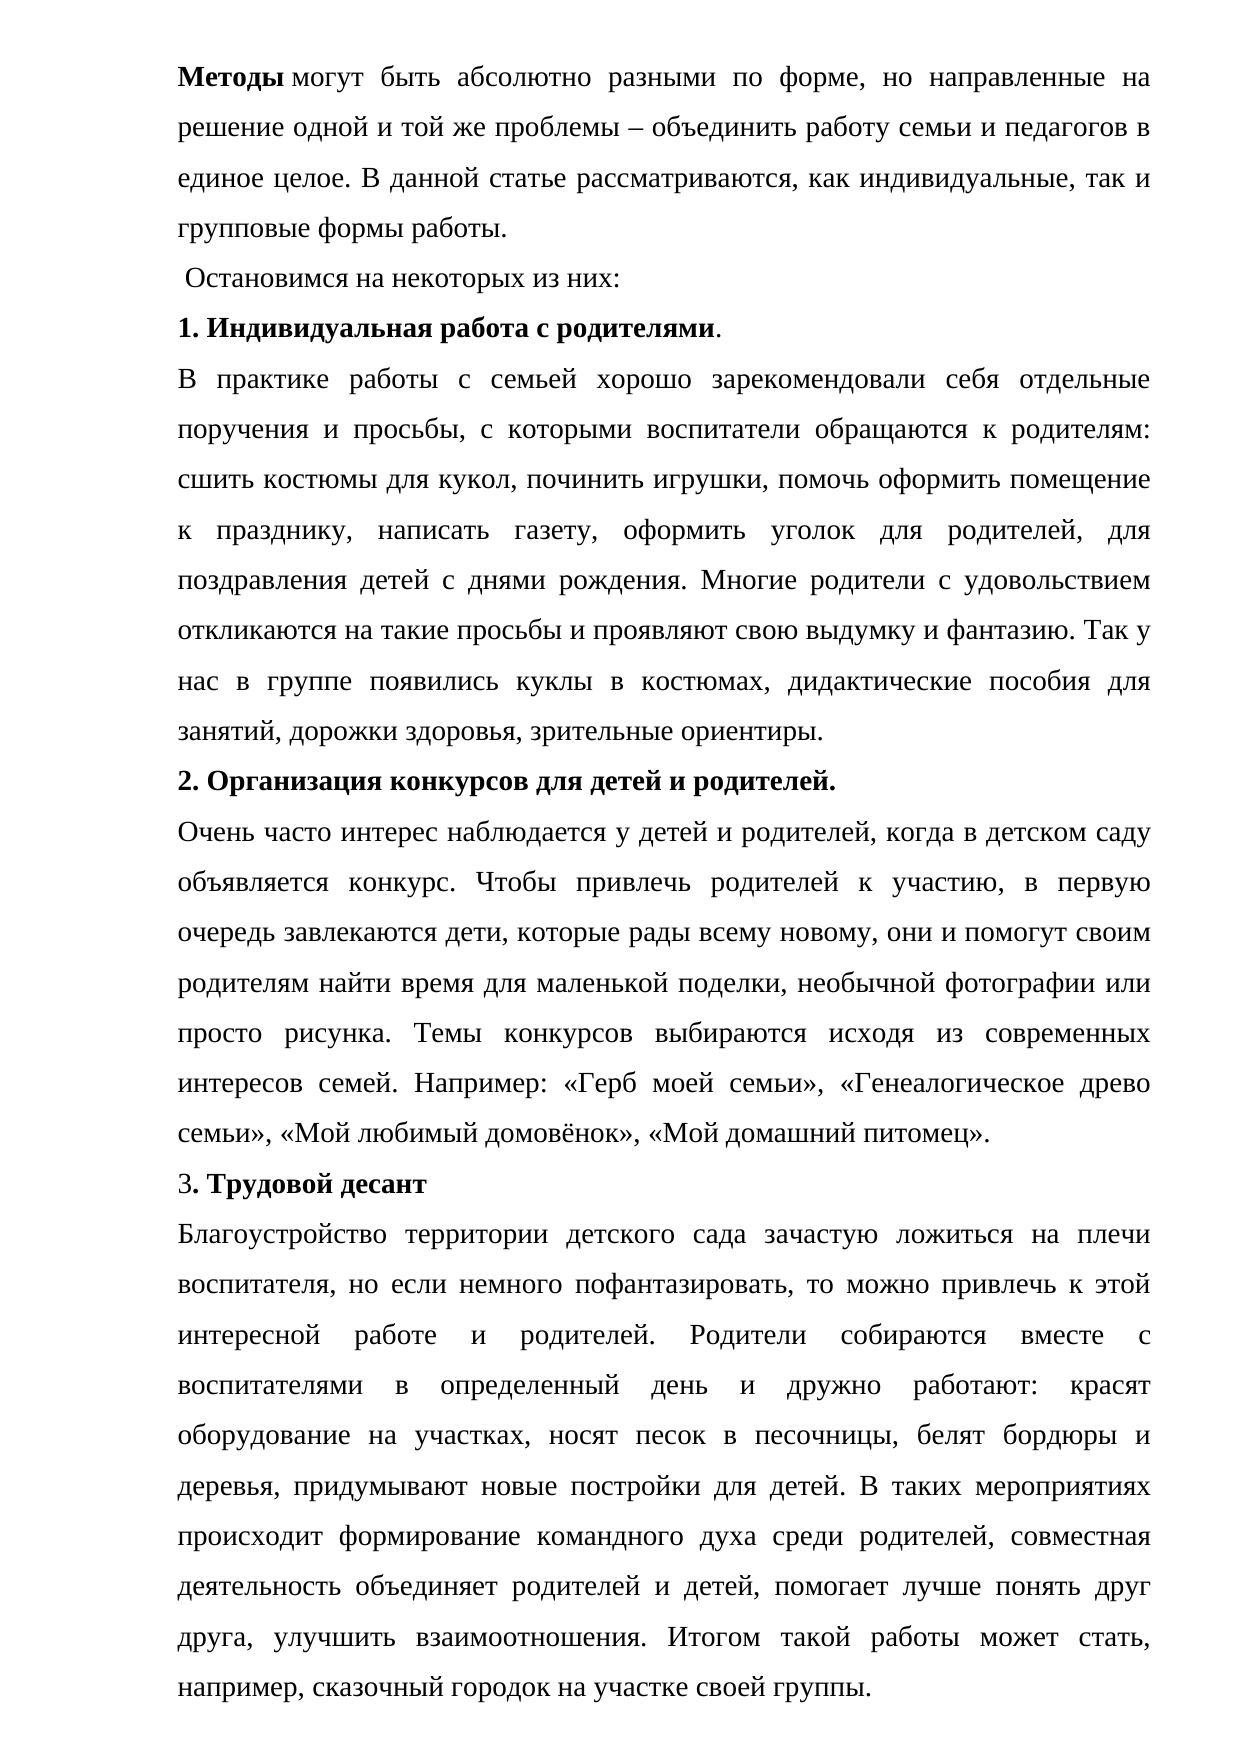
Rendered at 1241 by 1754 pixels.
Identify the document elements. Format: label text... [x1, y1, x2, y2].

text Благоустройство территории детского сада зачастую ложиться на плечи воспитателя, но если немного пофантазировать, то можно привлечь к этой интересной работе и родителей. Родители собираются вместе с воспитателями в определенный день и дружно работают: красят оборудование на участках, носят песок в песочницы, белят бордюры и деревья, придумывают новые постройки для детей. В таких мероприятиях происходит формирование командного духа среди родителей, совместная деятельность объединяет родителей и детей, помогает лучше понять друг друга, улучшить взаимоотношения. Итогом такой работы может стать, например, сказочный городок на участке своей группы. [177, 1216, 1152, 1703]
text 2. Организация конкурсов для детей и родителей. [177, 763, 1152, 797]
text 1. Индивидуальная работа с родителями. [177, 311, 1152, 344]
text В практике работы с семьей хорошо зарекомендовали себя отдельные поручения и просьбы, с которыми воспитатели обращаются к родителям: сшить костюмы для кукол, починить игрушки, помочь оформить помещение к празднику, написать газету, оформить уголок для родителей, для поздравления детей с днями рождения. Многие родители с удовольствием откликаются на такие просьбы и проявляют свою выдумку и фантазию. Так у нас в группе появились куклы в костюмах, дидактические пособия для занятий, дорожки здоровья, зрительные ориентиры. [177, 361, 1152, 747]
text Очень часто интерес наблюдается у детей и родителей, когда в детском саду объявляется конкурс. Чтобы привлечь родителей к участию, в первую очередь завлекаются дети, которые рады всему новому, они и помогут своим родителям найти время для маленькой поделки, необычной фотографии или просто рисунка. Темы конкурсов выбираются исходя из современных интересов семей. Например: «Герб моей семьи», «Генеалогическое древо семьи», «Мой любимый домовёнок», «Мой домашний питомец». [177, 814, 1152, 1149]
text Остановимся на некоторых из них: [177, 260, 1152, 294]
text 3. Трудовой десант [177, 1166, 1152, 1199]
text Методы могут быть абсолютно разными по форме, но направленные на решение одной и той же проблемы – объединить работу семьи и педагогов в единое целое. В данной статье рассматриваются, как индивидуальные, так и групповые формы работы. [177, 59, 1152, 243]
